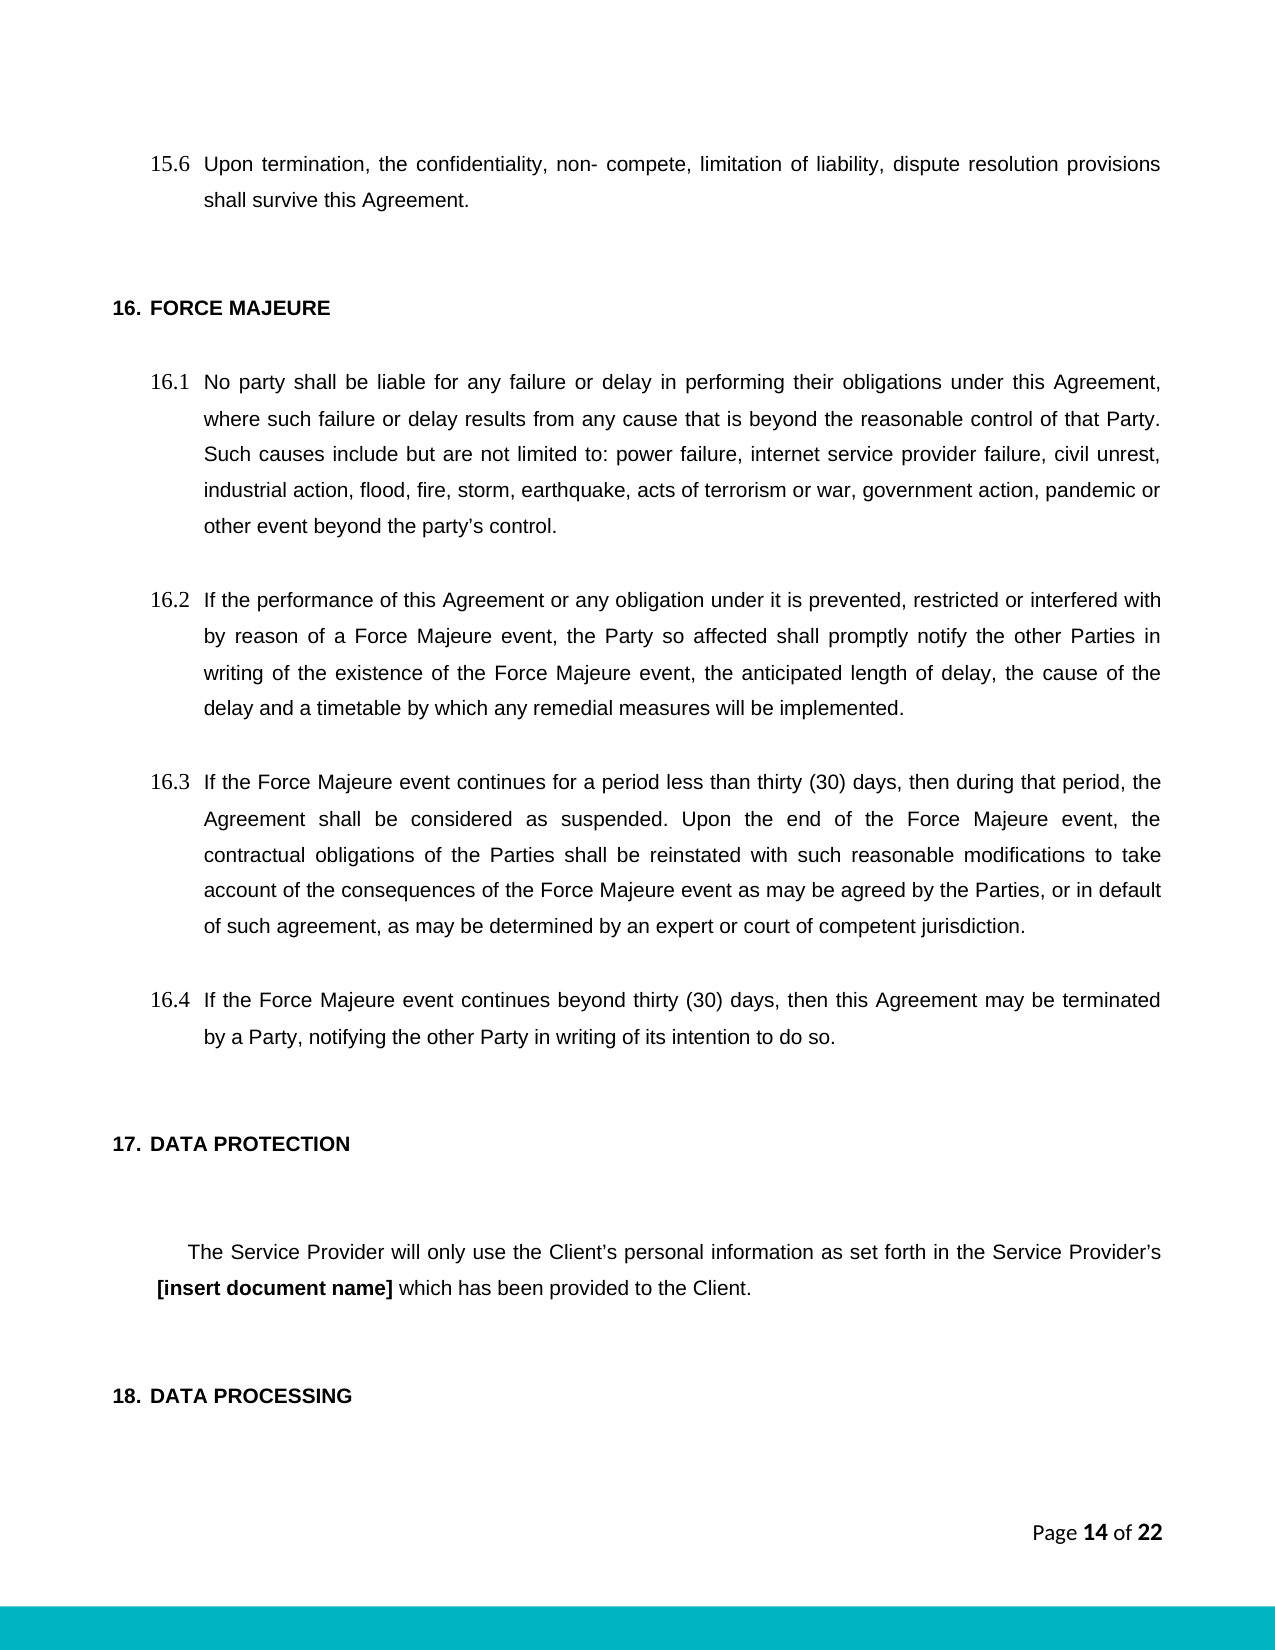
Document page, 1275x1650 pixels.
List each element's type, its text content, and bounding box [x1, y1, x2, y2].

list DATA PROTECTION [112, 1132, 1162, 1156]
list Upon termination, the confidentiality, non- compete, limitation of liability, dispute resolution provisions shall survive this Agreement. [150, 150, 1162, 212]
list If the Force Majeure event continues beyond thirty (30) days, then this Agreement may be terminated by a Party, notifying the other Party in writing of its intention to do so. [150, 986, 1162, 1048]
list No party shall be liable for any failure or delay in performing their obligations under this Agreement, where such failure or delay results from any cause that is beyond the reasonable control of that Party. Such causes include but are not limited to: power failure, internet service provider failure, civil unrest, industrial action, flood, fire, storm, earthquake, acts of terrorism or war, government action, pandemic or other event beyond the party’s control. [150, 368, 1162, 538]
list FORCE MAJEURE [112, 296, 1162, 320]
list DATA PROCESSING [112, 1384, 1162, 1408]
list If the performance of this Agreement or any obligation under it is prevented, restricted or interfered with by reason of a Force Majeure event, the Party so affected shall promptly notify the other Parties in writing of the existence of the Force Majeure event, the anticipated length of delay, the cause of the delay and a timetable by which any remedial measures will be implemented. [150, 586, 1162, 720]
text The Service Provider will only use the Client’s personal information as set forth in the Service Provider’s [insert document name] which has been provided to the Client. [157, 1240, 1162, 1300]
list If the Force Majeure event continues for a period less than thirty (30) days, then during that period, the Agreement shall be considered as suspended. Upon the end of the Force Majeure event, the contractual obligations of the Parties shall be reinstated with such reasonable modifications to take account of the consequences of the Force Majeure event as may be agreed by the Parties, or in default of such agreement, as may be determined by an expert or court of competent jurisdiction. [150, 768, 1162, 938]
